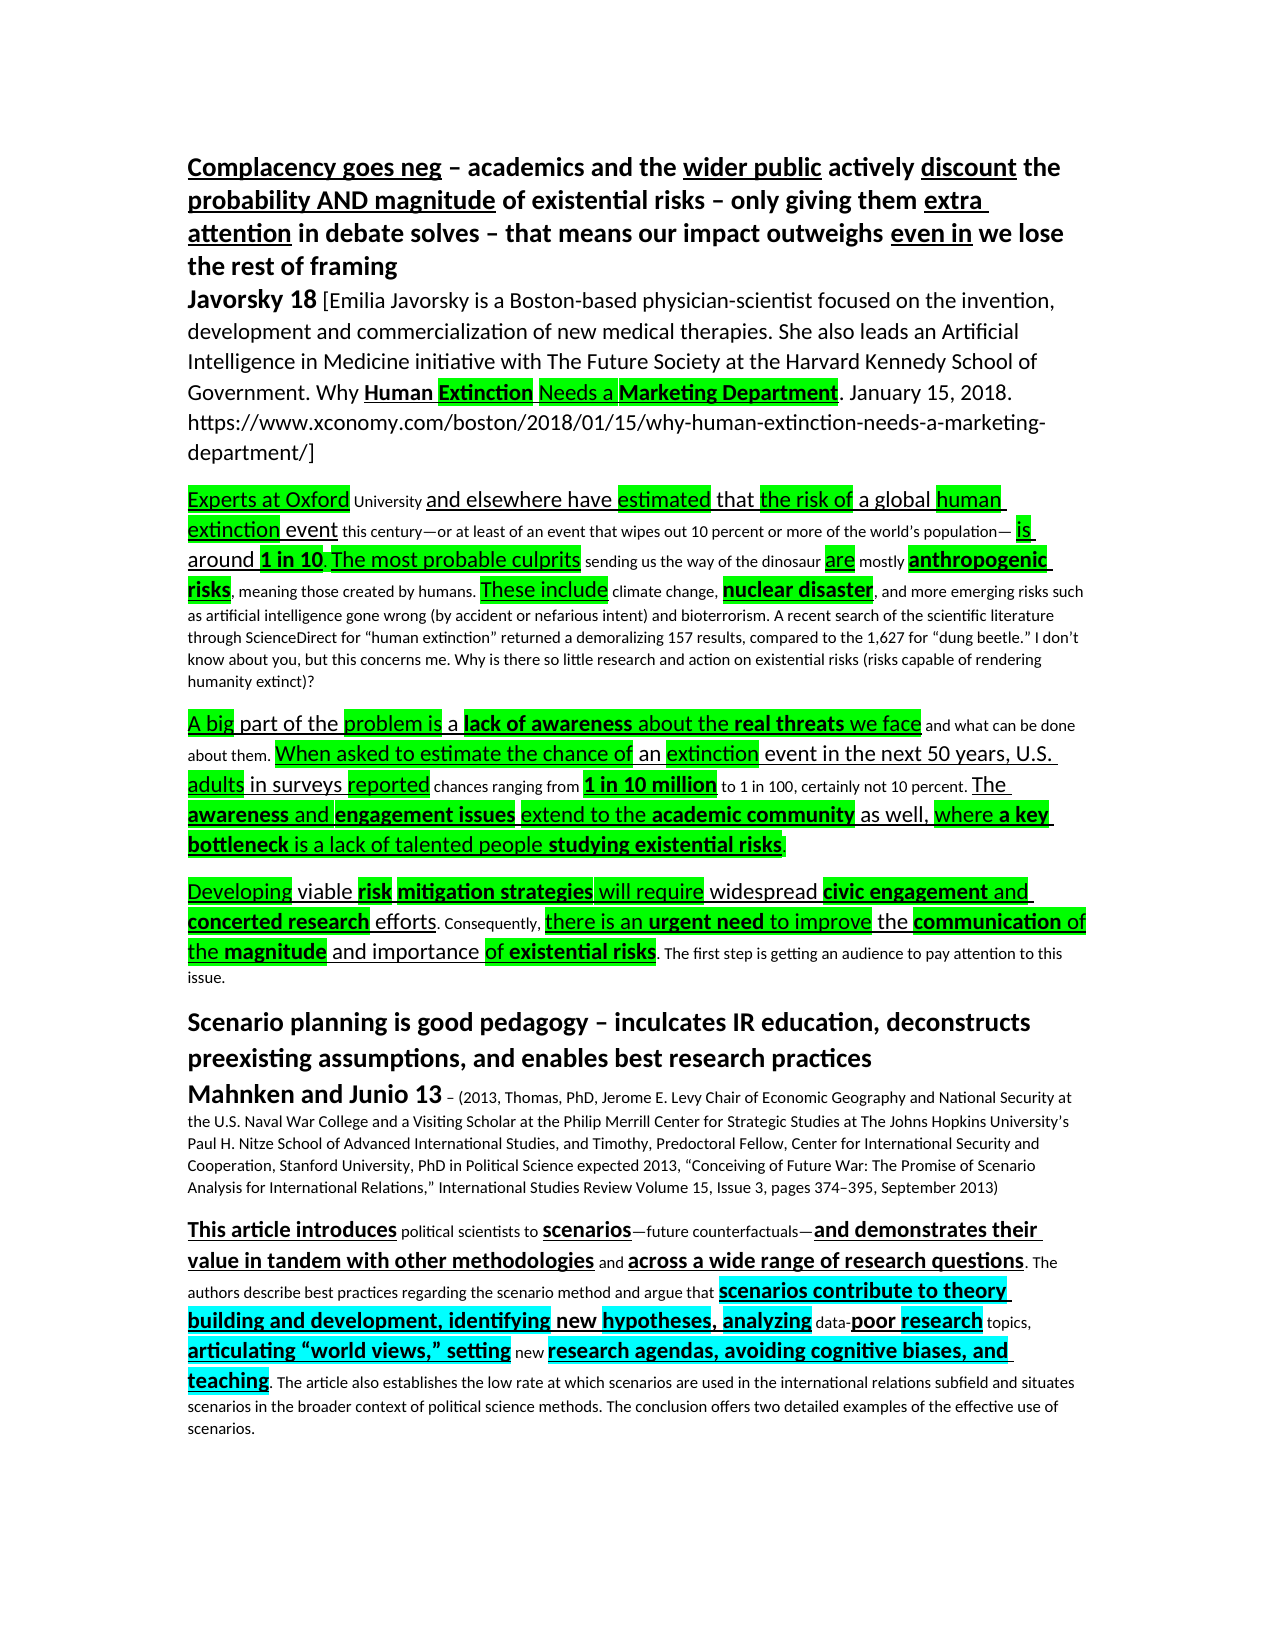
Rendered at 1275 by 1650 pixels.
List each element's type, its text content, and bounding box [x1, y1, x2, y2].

text Experts at Oxford University and elsewhere have estimated that the risk of a global human extinction event this century—or at least of an event that wipes out 10 percent or more of the world’s population— is around 1 in 10. The most probable culprits sending us the way of the dinosaur are mostly anthropogenic risks, meaning those created by humans. These include climate change, nuclear disaster, and more emerging risks such as artificial intelligence gone wrong (by accident or nefarious intent) and bioterrorism. A recent search of the scientific literature through ScienceDirect for “human extinction” returned a demoralizing 157 results, compared to the 1,627 for “dung beetle.” I don’t know about you, but this concerns me. Why is there so little research and action on existential risks (risks capable of rendering humanity extinct)? [187, 485, 1087, 691]
subtitle Complacency goes neg – academics and the wider public actively discount the probability AND magnitude of existential risks – only giving them extra attention in debate solves – that means our impact outweighs even in we lose the rest of framing [187, 150, 1087, 282]
text This article introduces political scientists to scenarios—future counterfactuals—and demonstrates their value in tandem with other methodologies and across a wide range of research questions. The authors describe best practices regarding the scenario method and argue that scenarios contribute to theory building and development, identifying new hypotheses, analyzing data-poor research topics, articulating “world views,” setting new research agendas, avoiding cognitive biases, and teaching. The article also establishes the low rate at which scenarios are used in the international relations subfield and situates scenarios in the broader context of political science methods. The conclusion offers two detailed examples of the effective use of scenarios. [187, 1216, 1087, 1438]
text Javorsky 18 [Emilia Javorsky is a Boston-based physician-scientist focused on the invention, development and commercialization of new medical therapies. She also leads an Artificial Intelligence in Medicine initiative with The Future Society at the Harvard Kennedy School of Government. Why Human Extinction Needs a Marketing Department. January 15, 2018. https://www.xconomy.com/boston/2018/01/15/why-human-extinction-needs-a-marketing-department/] [187, 282, 1087, 466]
subtitle Scenario planning is good pedagogy – inculcates IR education, deconstructs preexisting assumptions, and enables best research practices [187, 1006, 1087, 1074]
text Developing viable risk mitigation strategies will require widespread civic engagement and concerted research efforts. Consequently, there is an urgent need to improve the communication of the magnitude and importance of existential risks. The first step is getting an audience to pay attention to this issue. [187, 877, 1087, 987]
text Mahnken and Junio 13 – (2013, Thomas, PhD, Jerome E. Levy Chair of Economic Geography and National Security at the U.S. Naval War College and a Visiting Scholar at the Philip Merrill Center for Strategic Studies at The Johns Hopkins University’s Paul H. Nitze School of Advanced International Studies, and Timothy, Predoctoral Fellow, Center for International Security and Cooperation, Stanford University, PhD in Political Science expected 2013, “Conceiving of Future War: The Promise of Scenario Analysis for International Relations,” International Studies Review Volume 15, Issue 3, pages 374–395, September 2013) [187, 1077, 1087, 1197]
text A big part of the problem is a lack of awareness about the real threats we face and what can be done about them. When asked to estimate the chance of an extinction event in the next 50 years, U.S. adults in surveys reported chances ranging from 1 in 10 million to 1 in 100, certainly not 10 percent. The awareness and engagement issues extend to the academic community as well, where a key bottleneck is a lack of talented people studying existential risks. [187, 709, 1087, 858]
